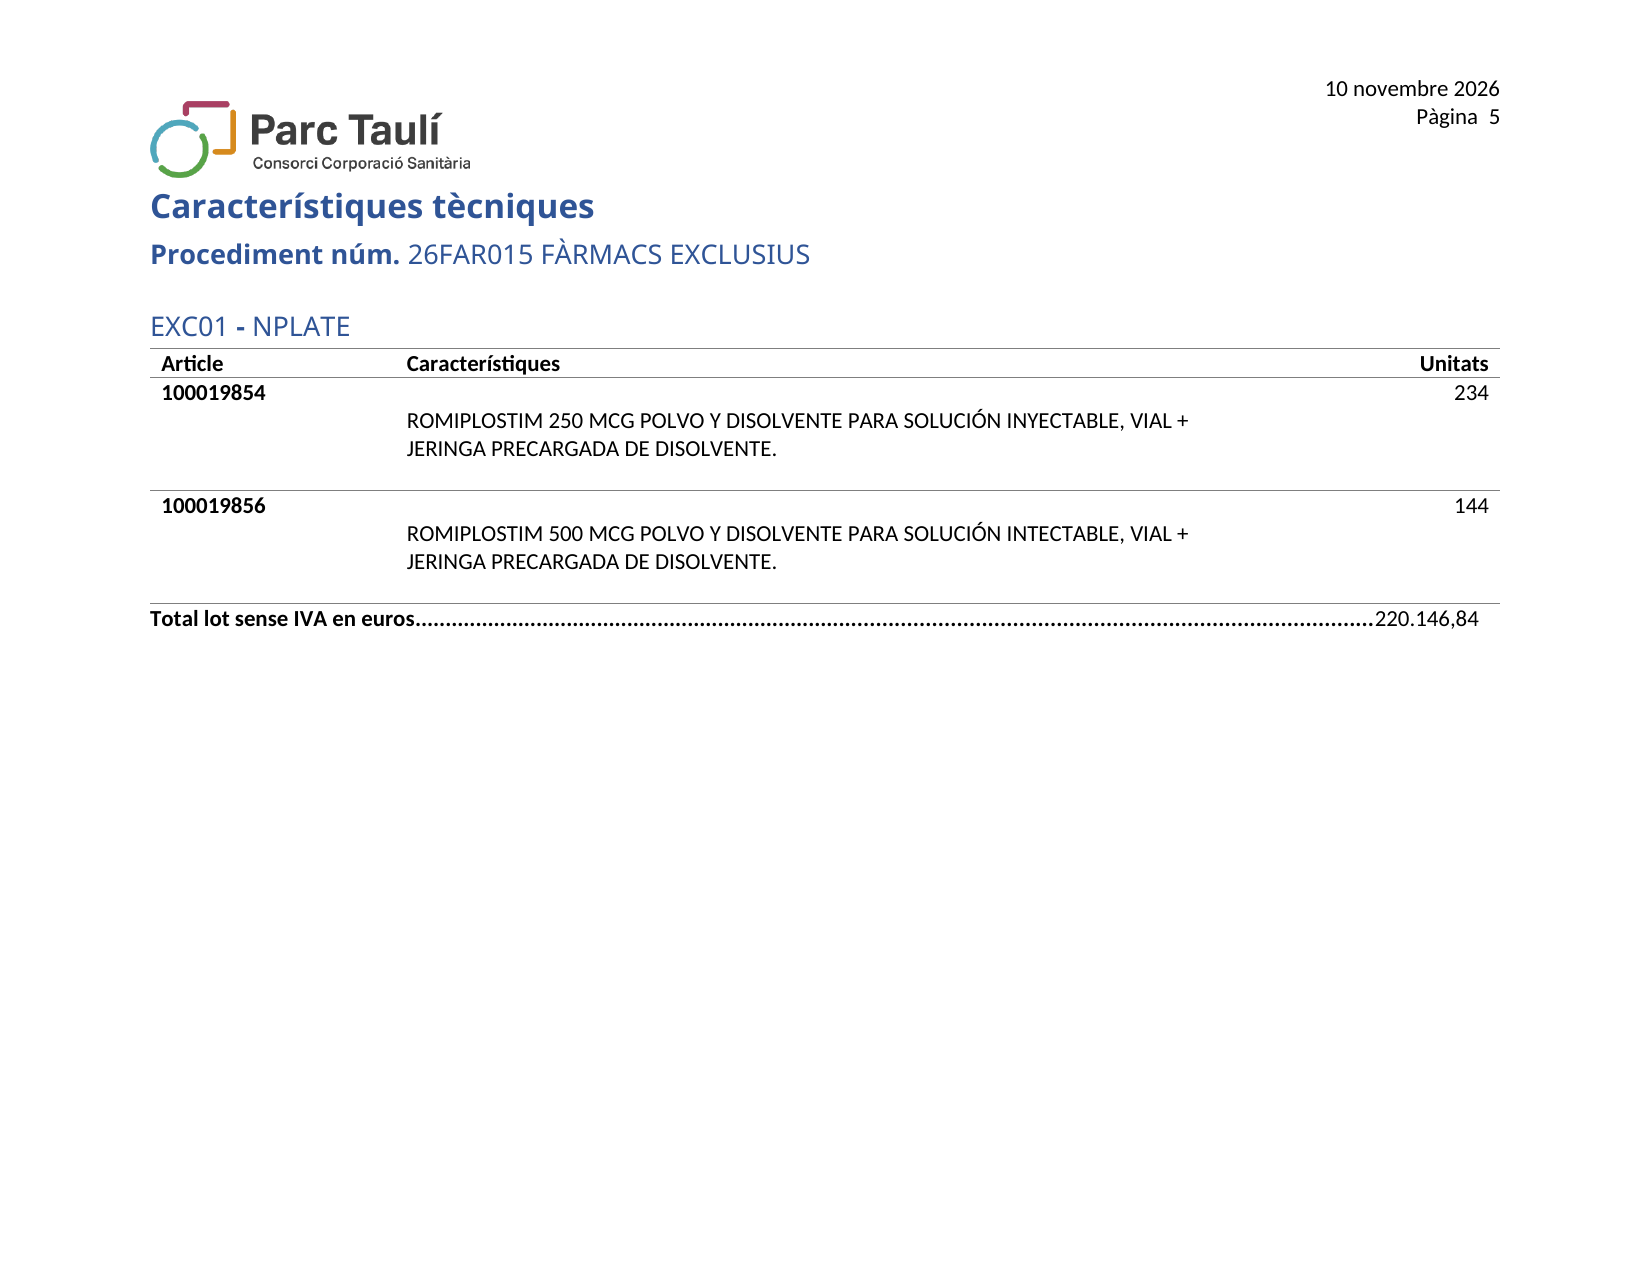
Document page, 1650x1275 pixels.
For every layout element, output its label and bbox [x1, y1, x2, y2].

picture [150, 101, 470, 178]
